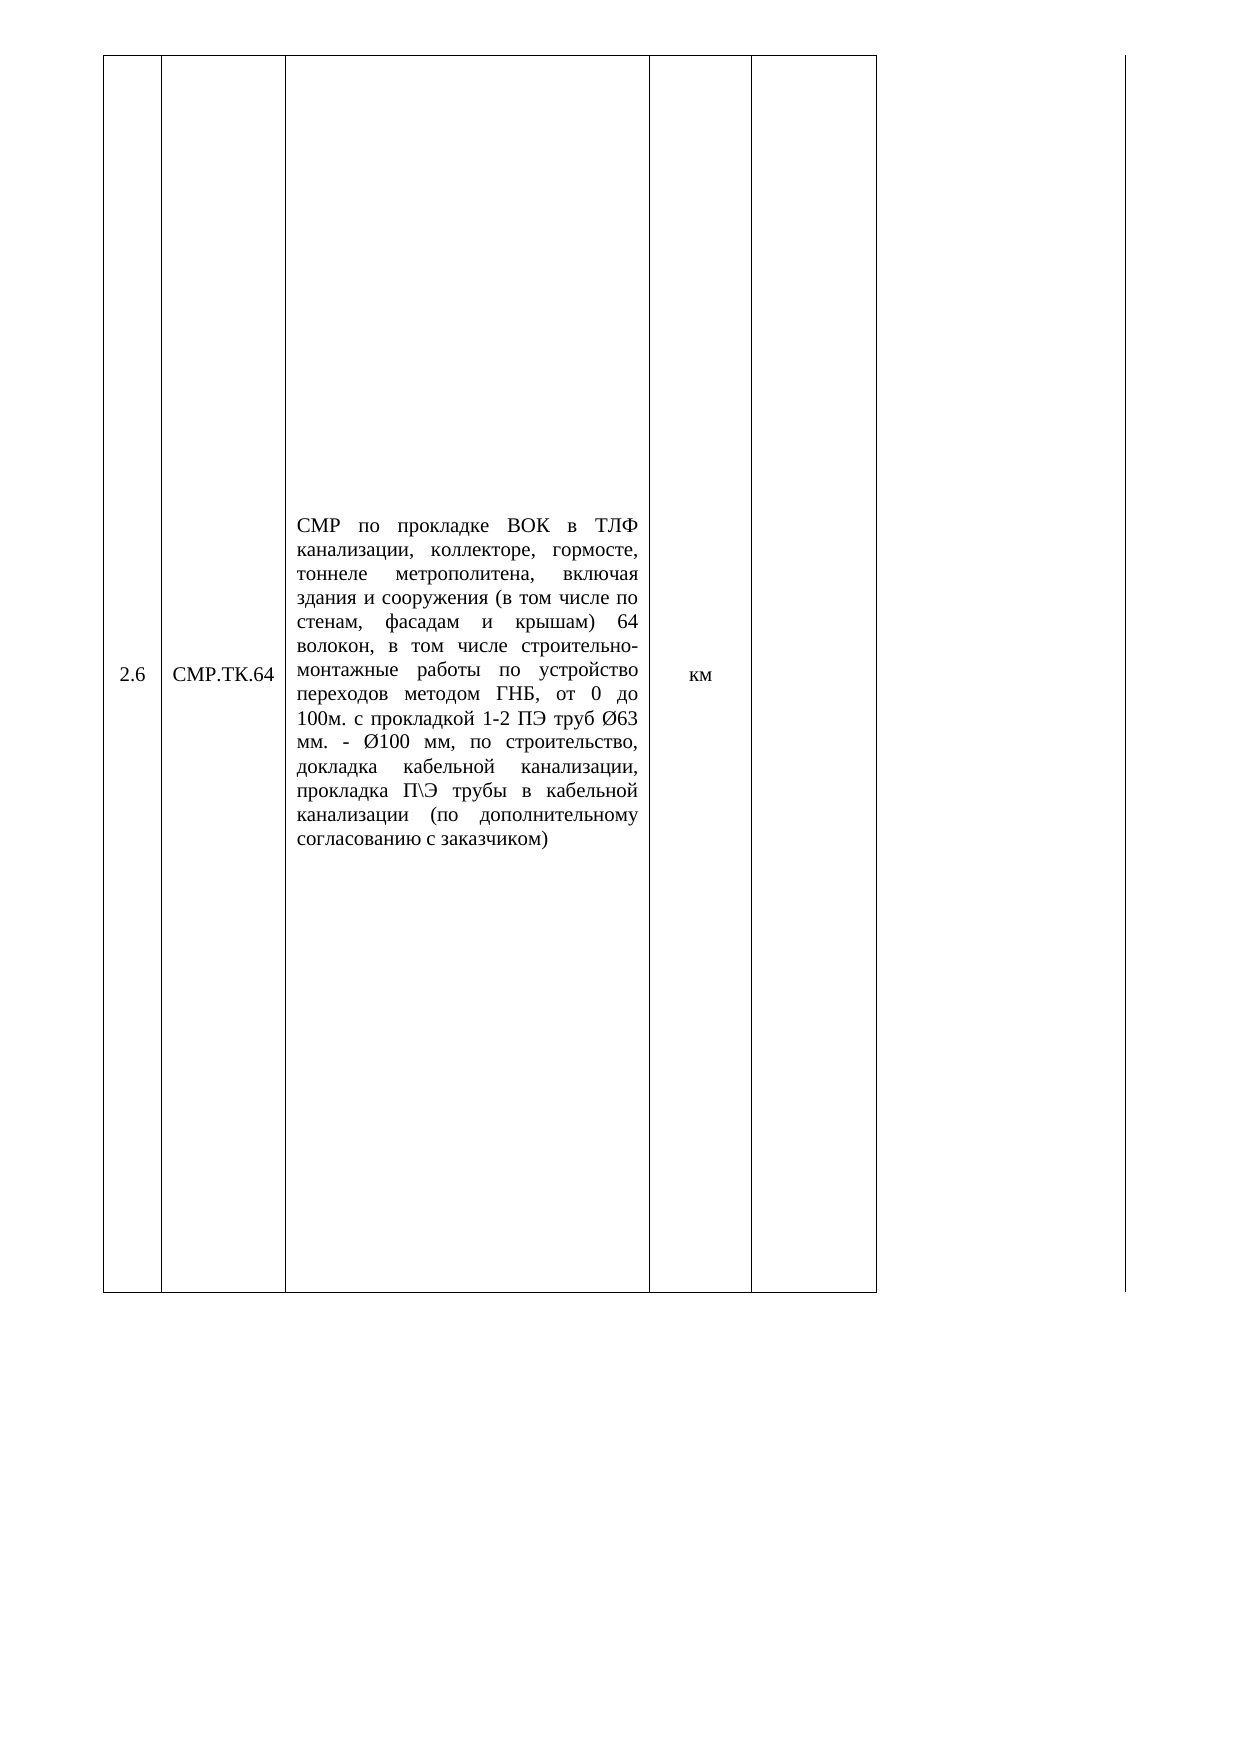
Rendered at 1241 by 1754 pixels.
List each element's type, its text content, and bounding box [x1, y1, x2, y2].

table_cell 2.6 [104, 56, 161, 1292]
table_cell [752, 56, 876, 1292]
table_cell СМР по прокладке ВОК в ТЛФ канализации, коллекторе, гормосте, тоннеле метрополитена, включая здания и сооружения (в том числе по стенам, фасадам и крышам) 64 волокон, в том числе строительно-монтажные работы по устройство переходов методом ГНБ, от 0 до 100м. с прокладкой 1-2 ПЭ труб Ø63 мм. - Ø100 мм, по строительство, докладка кабельной канализации, прокладка П\Э трубы в кабельной канализации (по дополнительному согласованию с заказчиком) [286, 56, 649, 1292]
table_cell СМР.ТК.64 [162, 56, 285, 1292]
table_cell км [650, 56, 751, 1292]
